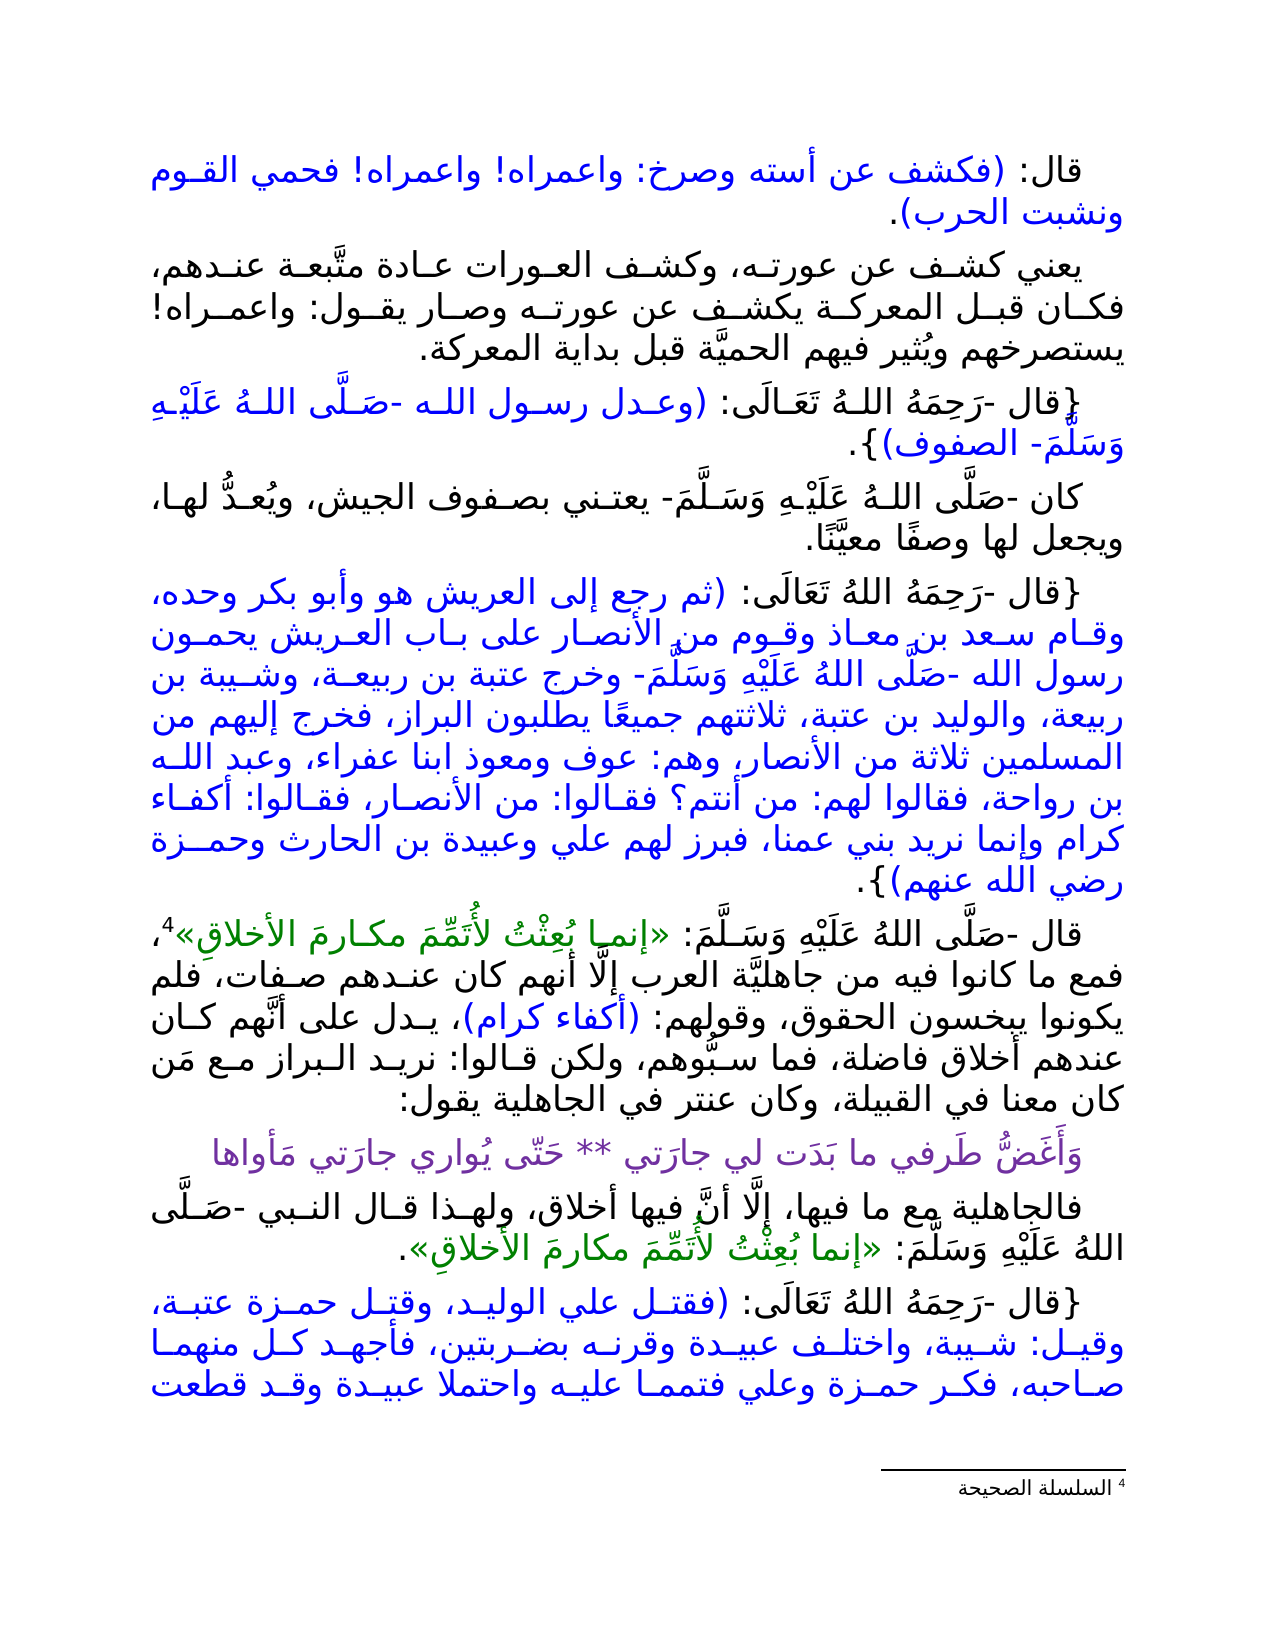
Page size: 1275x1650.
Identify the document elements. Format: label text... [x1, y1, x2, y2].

text وَأَغَضُّ طَرفي ما بَدَت لي جارَتي ** حَتّى يُواري جارَتي مَأواها [150, 1132, 1125, 1174]
text قال: (فكشف عن أسته وصرخ: واعمراه! واعمراه! فحمي القوم ونشبت الحرب). [150, 150, 1125, 232]
text فالجاهلية مع ما فيها، إلَّا أنَّ فيها أخلاق، ولهذا قال النبي -صَلَّى اللهُ عَلَيْهِ وَسَلَّمَ: «إنما بُعِثْتُ لأُتَمِّمَ مكارمَ الأخلاقِ». [150, 1186, 1125, 1269]
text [150, 1281, 1125, 1405]
text قال -صَلَّى اللهُ عَلَيْهِ وَسَلَّمَ: «إنما بُعِثْتُ لأُتَمِّمَ مكارمَ الأخلاقِ»، فمع ما كانوا فيه من جاهليَّة العرب إلَّا أنهم كان عندهم صفات، فلم يكونوا يبخسون الحقوق، وقولهم: (أكفاء كرام)، يدل على أنَّهم كان عندهم أخلاق فاضلة، فما سبُّوهم، ولكن قالوا: نريد البراز مع مَن كان معنا في القبيلة، وكان عنتر في الجاهلية يقول: [150, 914, 1125, 1120]
text {قال -رَحِمَهُ اللهُ تَعَالَى: (وعدل رسول الله -صَلَّى اللهُ عَلَيْهِ وَسَلَّمَ- الصفوف)}. [150, 381, 1125, 464]
text يعني كشف عن عورته، وكشف العورات عادة متَّبعة عندهم، فكان قبل المعركة يكشف عن عورته وصار يقول: واعمراه! يستصرخهم ويُثير فيهم الحميَّة قبل بداية المعركة. [150, 245, 1125, 369]
text {قال -رَحِمَهُ اللهُ تَعَالَى: (ثم رجع إلى العريش هو وأبو بكر وحده، وقام سعد بن معاذ وقوم من الأنصار على باب العريش يحمون رسول الله -صَلَّى اللهُ عَلَيْهِ وَسَلَّمَ- وخرج عتبة بن ربيعة، وشيبة بن ربيعة، والوليد بن عتبة، ثلاثتهم جميعًا يطلبون البراز، فخرج إليهم من المسلمين ثلاثة من الأنصار، وهم: عوف ومعوذ ابنا عفراء، وعبد الله بن رواحة، فقالوا لهم: من أنتم؟ فقالوا: من الأنصار، فقالوا: أكفاء كرام وإنما نريد بني عمنا، فبرز لهم علي وعبيدة بن الحارث وحمزة رضي الله عنهم)}. [150, 571, 1125, 901]
text كان -صَلَّى اللهُ عَلَيْهِ وَسَلَّمَ- يعتني بصفوف الجيش، ويُعدُّ لها، ويجعل لها وصفًا معيَّنًا. [150, 476, 1125, 559]
